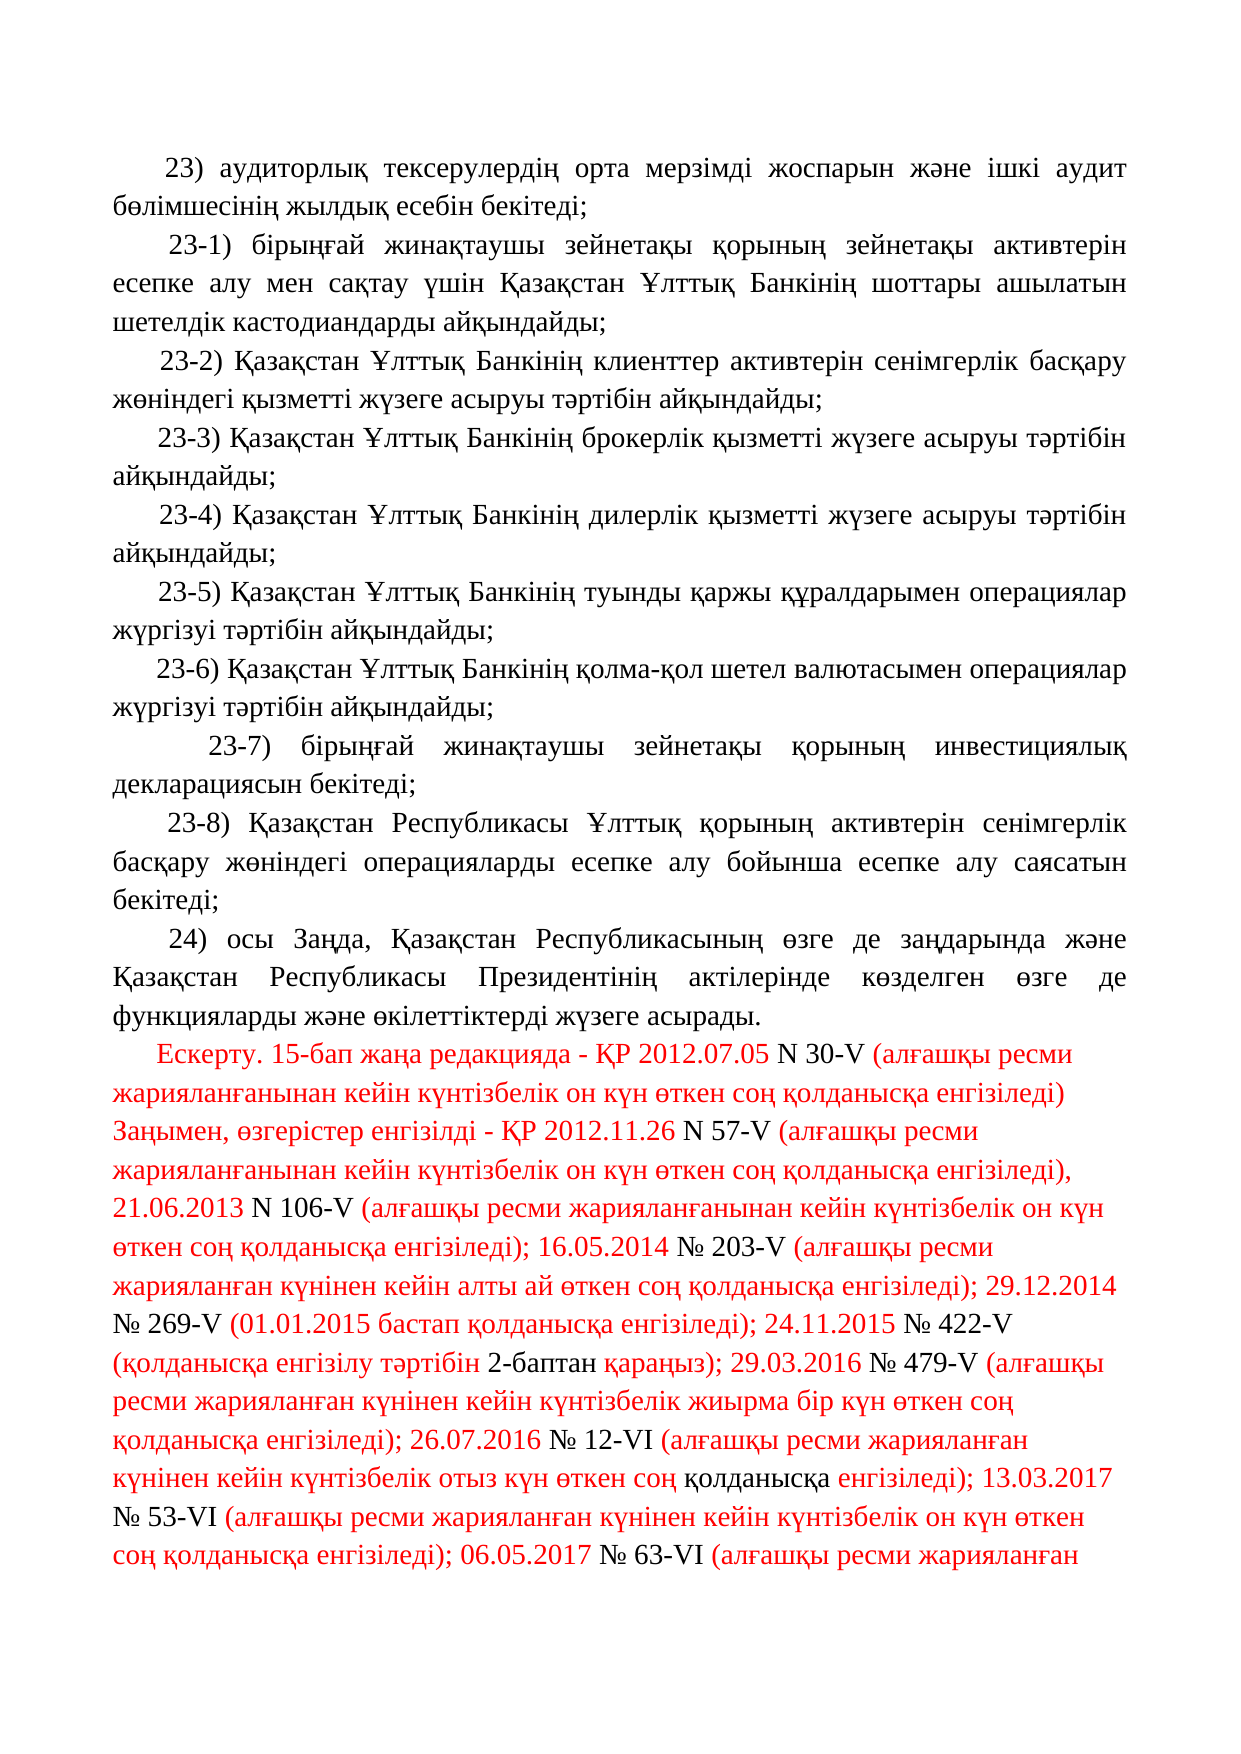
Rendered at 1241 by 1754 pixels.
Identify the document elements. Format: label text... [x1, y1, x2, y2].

text 23-6) Қазақстан Ұлттық Банкінің қолма-қол шетел валютасымен операциялар жүргізуі тәртібін айқындайды; [112, 651, 1128, 723]
text 23-8) Қазақстан Республикасы Ұлттық қорының активтерін сенімгерлік басқару жөніндегі операцияларды есепке алу бойынша есепке алу саясатын бекітеді; [112, 805, 1128, 916]
text 23-2) Қазақстан Ұлттық Банкінің клиенттер активтерін сенімгерлік басқару жөніндегі қызметті жүзеге асыруы тәртібін айқындайды; [112, 343, 1128, 415]
text 24) осы Заңда, Қазақстан Республикасының өзге де заңдарында және Қазақстан Республикасы Президентінің актілерінде көзделген өзге де функцияларды және өкiлеттiктерді жүзеге асырады. [112, 921, 1128, 1031]
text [112, 1036, 1128, 1571]
text 23-7) бірыңғай жинақтаушы зейнетақы қорының инвестициялық декларациясын бекітеді; [112, 728, 1128, 800]
text 23-3) Қазақстан Ұлттық Банкінің брокерлік қызметті жүзеге асыруы тәртібін айқындайды; [112, 420, 1128, 492]
text 23) аудиторлық тексерулердің орта мерзімді жоспарын және ішкі аудит бөлімшесінің жылдық есебін бекітеді; [112, 150, 1128, 222]
text 23-5) Қазақстан Ұлттық Банкінің туынды қаржы құралдарымен операциялар жүргізуі тәртібін айқындайды; [112, 574, 1128, 646]
text 23-4) Қазақстан Ұлттық Банкінің дилерлік қызметті жүзеге асыруы тәртібін айқындайды; [112, 497, 1128, 569]
text 23-1) бірыңғай жинақтаушы зейнетақы қорының зейнетақы активтерін есепке алу мен сақтау үшін Қазақстан Ұлттық Банкінің шоттары ашылатын шетелдік кастодиандарды айқындайды; [112, 227, 1128, 338]
